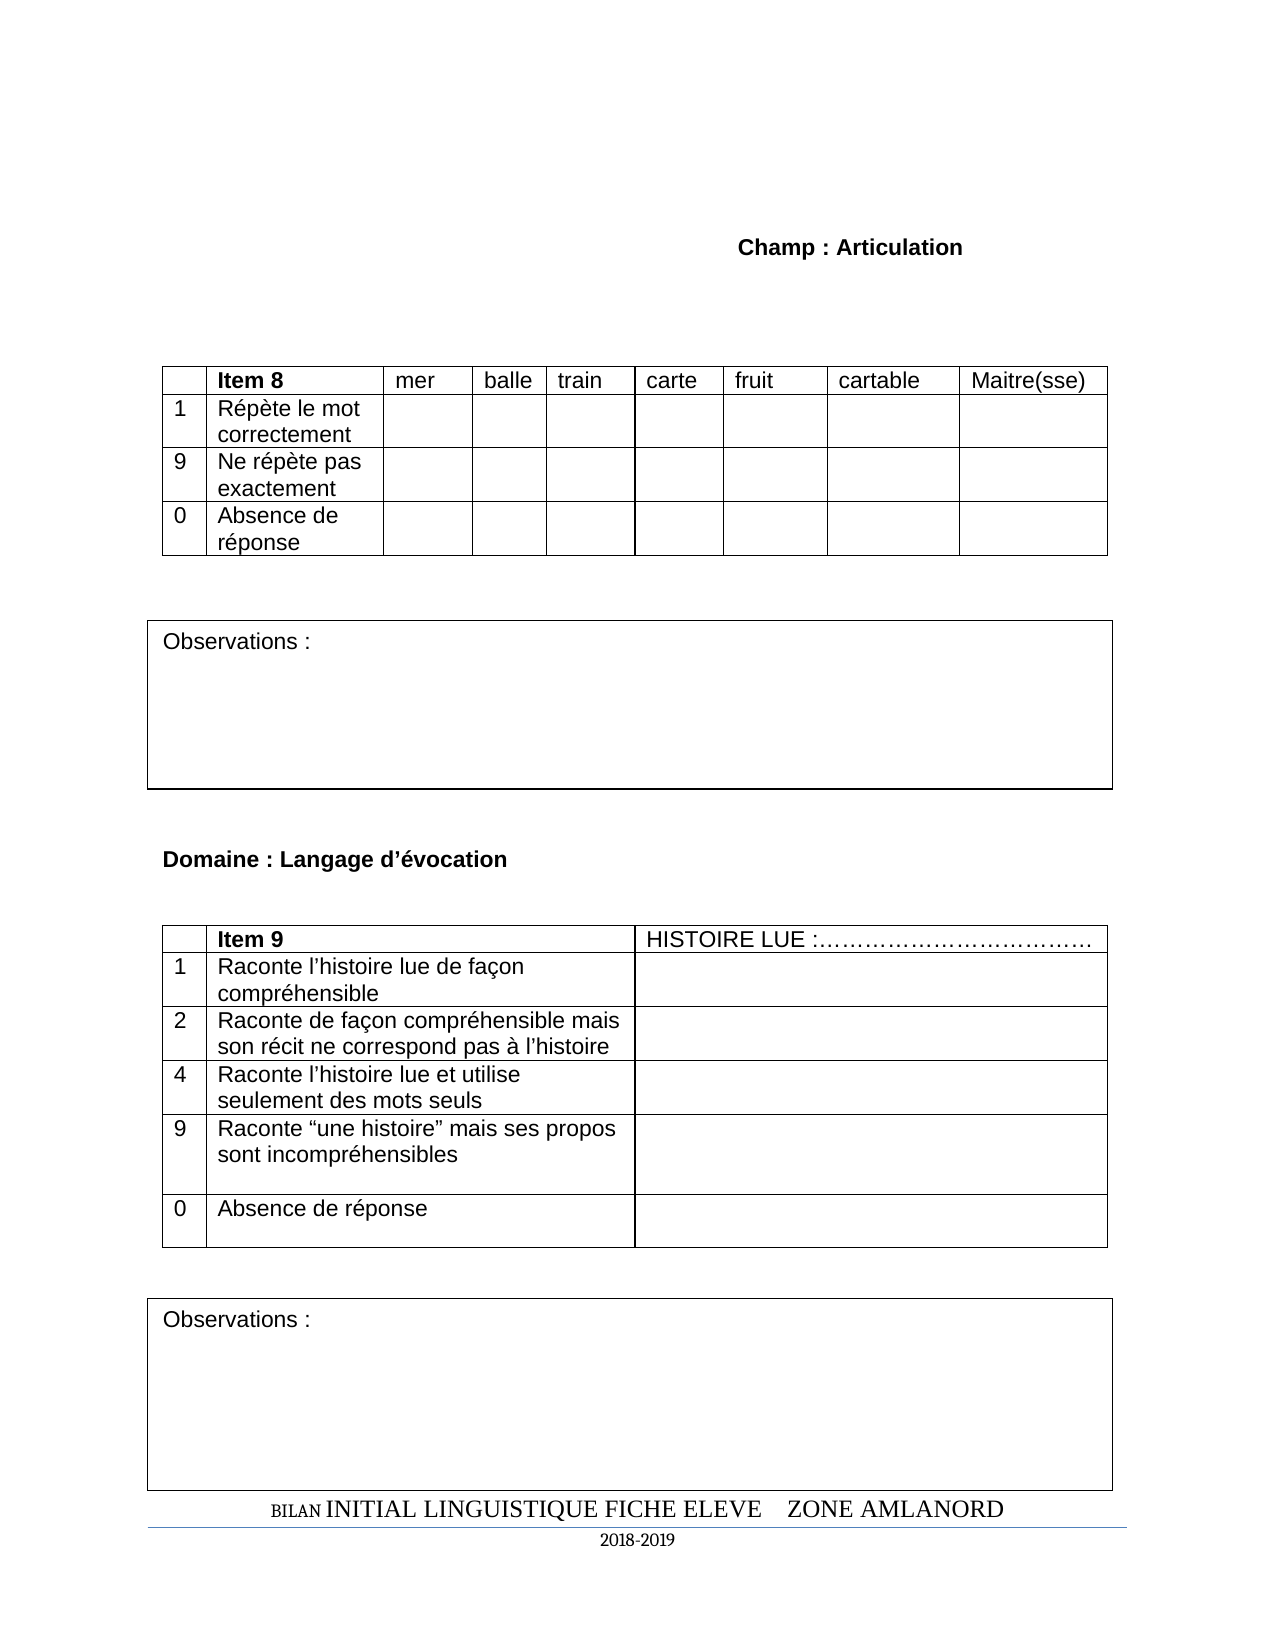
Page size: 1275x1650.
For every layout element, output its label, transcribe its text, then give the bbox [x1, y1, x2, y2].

table_cell [547, 502, 634, 555]
table_cell 0 [163, 1195, 206, 1247]
table_cell [724, 448, 827, 501]
table_cell [636, 502, 723, 555]
table_cell Raconte l’histoire lue et utilise seulement des mots seuls [207, 1061, 634, 1113]
table_header Item 8 [207, 367, 383, 393]
table_cell [384, 448, 472, 501]
table_cell [828, 502, 959, 555]
table_cell [473, 448, 546, 501]
table_cell 1 [163, 953, 206, 1006]
table_cell 4 [163, 1061, 206, 1113]
table_header balle [473, 367, 546, 393]
table_cell Répète le mot correctement [207, 395, 383, 447]
table_cell [384, 395, 472, 447]
table_cell [828, 395, 959, 447]
table_cell [828, 448, 959, 501]
table_cell [724, 395, 827, 447]
table_cell Raconte “une histoire” mais ses propos sont incompréhensibles [207, 1115, 634, 1193]
table_cell [473, 395, 546, 447]
table_cell [960, 395, 1107, 447]
table_header Item 9 [207, 926, 634, 952]
table_cell 9 [163, 1115, 206, 1193]
table_cell [547, 395, 634, 447]
text Domaine : Langage d’évocation [162, 846, 1127, 872]
table_cell Raconte de façon compréhensible mais son récit ne correspond pas à l’histoire [207, 1007, 634, 1060]
table_cell [960, 448, 1107, 501]
table_header HISTOIRE LUE :……………………………… [636, 926, 1107, 952]
table_header [163, 367, 206, 393]
table_header Maitre(sse) [960, 367, 1107, 393]
text Champ : Articulation [590, 234, 1127, 261]
table_cell 9 [163, 448, 206, 501]
table_cell [636, 1115, 1107, 1193]
table_cell [636, 1195, 1107, 1247]
table_cell 0 [163, 502, 206, 555]
table_cell Ne répète pas exactement [207, 448, 383, 501]
table_cell Raconte l’histoire lue de façon compréhensible [207, 953, 634, 1006]
table_cell 2 [163, 1007, 206, 1060]
table_cell [384, 502, 472, 555]
table_header mer [384, 367, 472, 393]
table_header carte [636, 367, 723, 393]
table_cell [636, 1007, 1107, 1060]
table_header [163, 926, 206, 952]
table_cell Absence de réponse [207, 502, 383, 555]
table_cell [473, 502, 546, 555]
table_cell [636, 1061, 1107, 1113]
table_header train [547, 367, 634, 393]
table_cell [960, 502, 1107, 555]
table_cell 1 [163, 395, 206, 447]
table_cell [636, 395, 723, 447]
table_cell Absence de réponse [207, 1195, 634, 1247]
table_header cartable [828, 367, 959, 393]
table_cell [636, 953, 1107, 1006]
table_cell [724, 502, 827, 555]
table_cell [547, 448, 634, 501]
table_header fruit [724, 367, 827, 393]
table_cell [636, 448, 723, 501]
